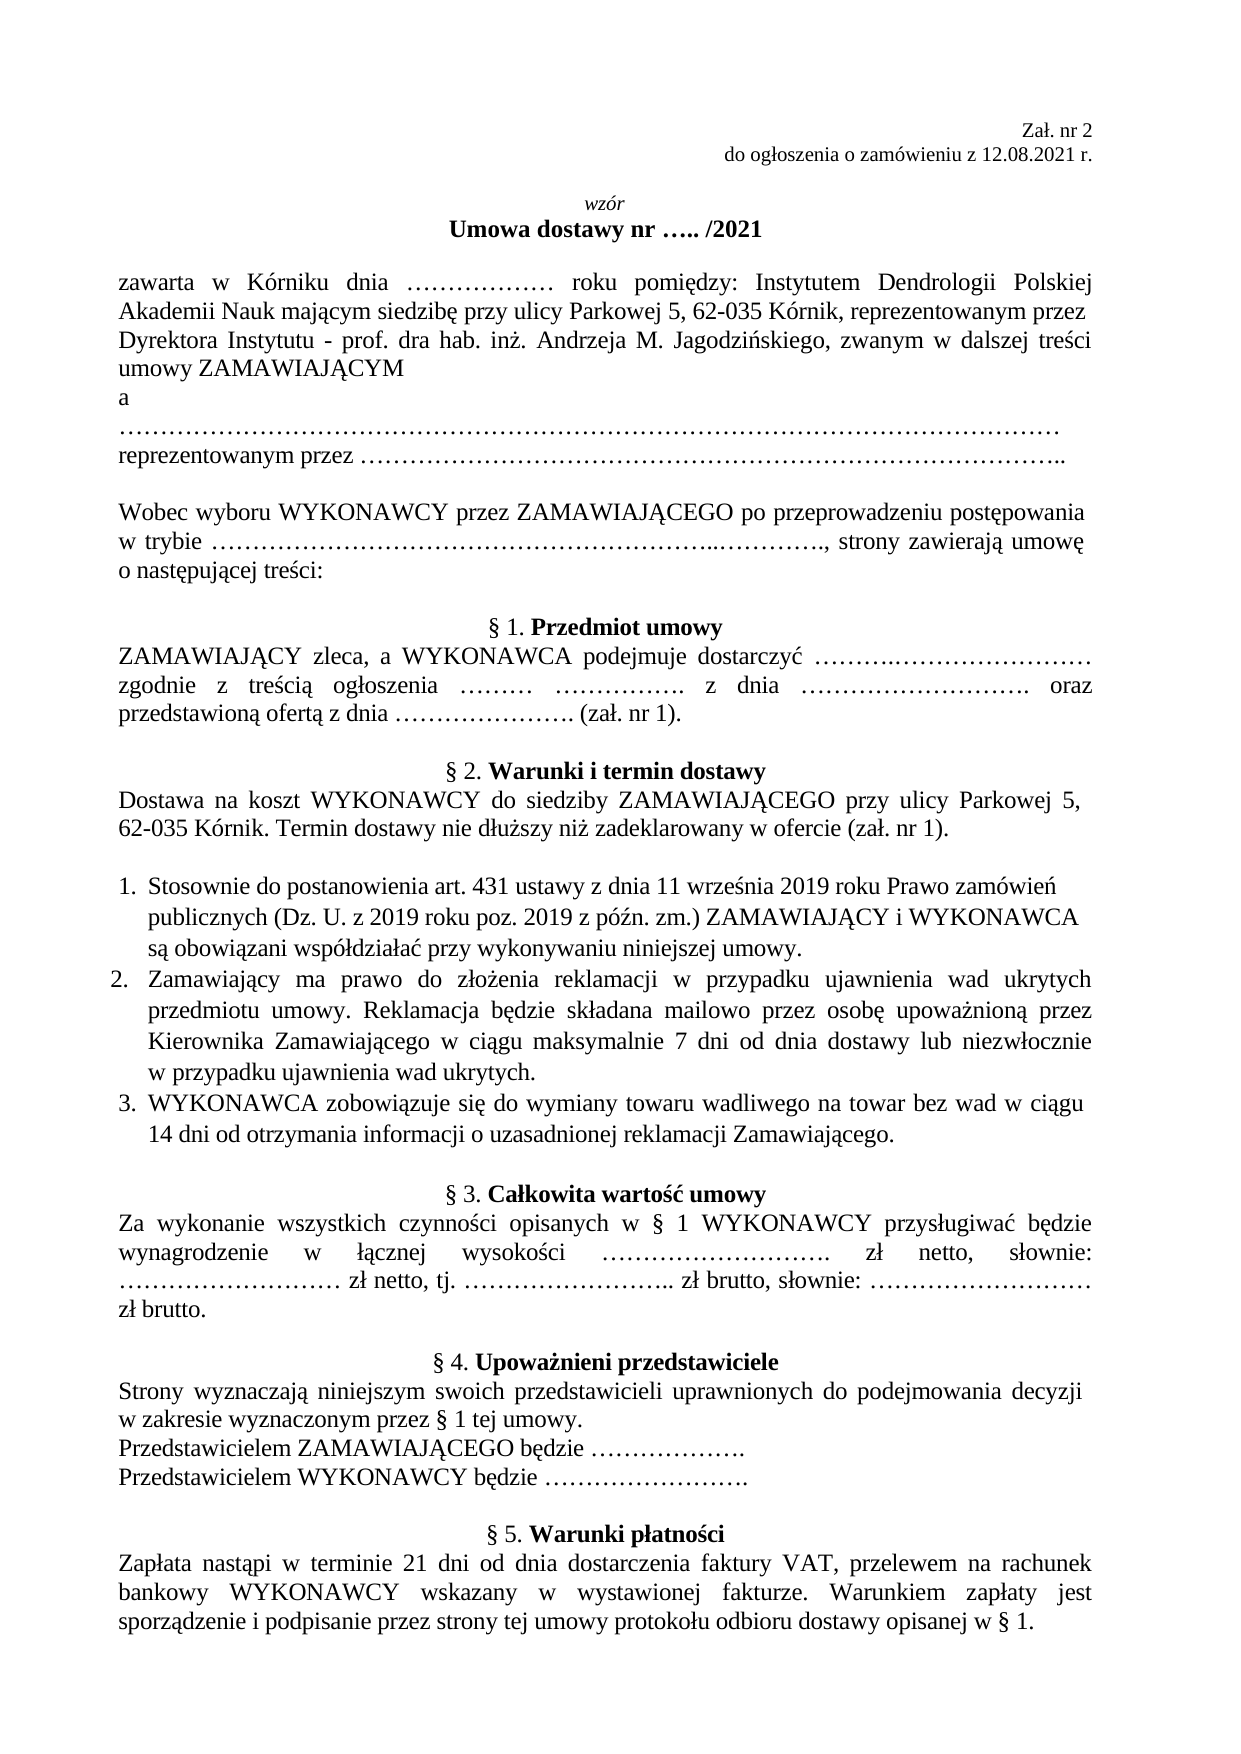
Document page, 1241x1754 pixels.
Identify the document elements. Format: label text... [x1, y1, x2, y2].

list Stosownie do postanowienia art. 431 ustawy z dnia 11 września 2019 roku Prawo zamówień publicznych (Dz. U. z 2019 roku poz. 2019 z późn. zm.) ZAMAWIAJĄCY i WYKONAWCA są obowiązani współdziałać przy wykonywaniu niniejszej umowy. [118, 871, 1093, 962]
text Dostawa na koszt WYKONAWCY do siedziby ZAMAWIAJĄCEGO przy ulicy Parkowej 5, 62-035 Kórnik. Termin dostawy nie dłuższy niż zadeklarowany w ofercie (zał. nr 1). [118, 785, 1093, 842]
text a [118, 382, 1093, 411]
text …………………………………………………………………………………………………… reprezentowanym przez ………………………………………………………………………….. [118, 411, 1093, 468]
text § 3. Całkowita wartość umowy [118, 1179, 1093, 1208]
text § 1. Przedmiot umowy [118, 612, 1093, 641]
text Wobec wyboru WYKONAWCY przez ZAMAWIAJĄCEGO po przeprowadzeniu postępowania w trybie ……………………………………………………..…………., strony zawierają umowę o następującej treści: [118, 497, 1093, 583]
text § 4. Upoważnieni przedstawiciele [118, 1347, 1093, 1376]
text Zał. nr 2 [856, 118, 1093, 142]
list Zamawiający ma prawo do złożenia reklamacji w przypadku ujawnienia wad ukrytych przedmiotu umowy. Reklamacja będzie składana mailowo przez osobę upoważnioną przez Kierownika Zamawiającego w ciągu maksymalnie 7 dni od dnia dostawy lub niezwłocznie w przypadku ujawnienia wad ukrytych. [110, 964, 1093, 1086]
text ZAMAWIAJĄCY zleca, a WYKONAWCA podejmuje dostarczyć ……….…………………… zgodnie z treścią ogłoszenia ……… ……………. z dnia ………………………. oraz przedstawioną ofertą z dnia …………………. (zał. nr 1). [118, 641, 1093, 727]
text Strony wyznaczają niniejszym swoich przedstawicieli uprawnionych do podejmowania decyzji w zakresie wyznaczonym przez § 1 tej umowy. [118, 1376, 1093, 1433]
text zawarta w Kórniku dnia ……………… roku pomiędzy: Instytutem Dendrologii Polskiej Akademii Nauk mającym siedzibę przy ulicy Parkowej 5, 62-035 Kórnik, reprezentowanym przez Dyrektora Instytutu - prof. dra hab. inż. Andrzeja M. Jagodzińskiego, zwanym w dalszej treści umowy ZAMAWIAJĄCYM [118, 267, 1093, 382]
text § 2. Warunki i termin dostawy [118, 756, 1093, 785]
list WYKONAWCA zobowiązuje się do wymiany towaru wadliwego na towar bez wad w ciągu 14 dni od otrzymania informacji o uzasadnionej reklamacji Zamawiającego. [118, 1088, 1093, 1148]
text Przedstawicielem WYKONAWCY będzie ……………………. [118, 1462, 1093, 1491]
text do ogłoszenia o zamówieniu z 12.08.2021 r. [118, 142, 1093, 166]
text wzór [118, 190, 1093, 214]
text § 5. Warunki płatności [118, 1519, 1093, 1548]
text Zapłata nastąpi w terminie 21 dni od dnia dostarczenia faktury VAT, przelewem na rachunek bankowy WYKONAWCY wskazany w wystawionej fakturze. Warunkiem zapłaty jest sporządzenie i podpisanie przez strony tej umowy protokołu odbioru dostawy opisanej w § 1. [118, 1548, 1093, 1634]
text Przedstawicielem ZAMAWIAJĄCEGO będzie ………………. [118, 1433, 1093, 1462]
text Za wykonanie wszystkich czynności opisanych w § 1 WYKONAWCY przysługiwać będzie wynagrodzenie w łącznej wysokości ………………………. zł netto, słownie: ……………………… zł netto, tj. …………………….. zł brutto, słownie: ……………………… zł brutto. [118, 1208, 1093, 1323]
text Umowa dostawy nr ….. /2021 [118, 214, 1093, 243]
